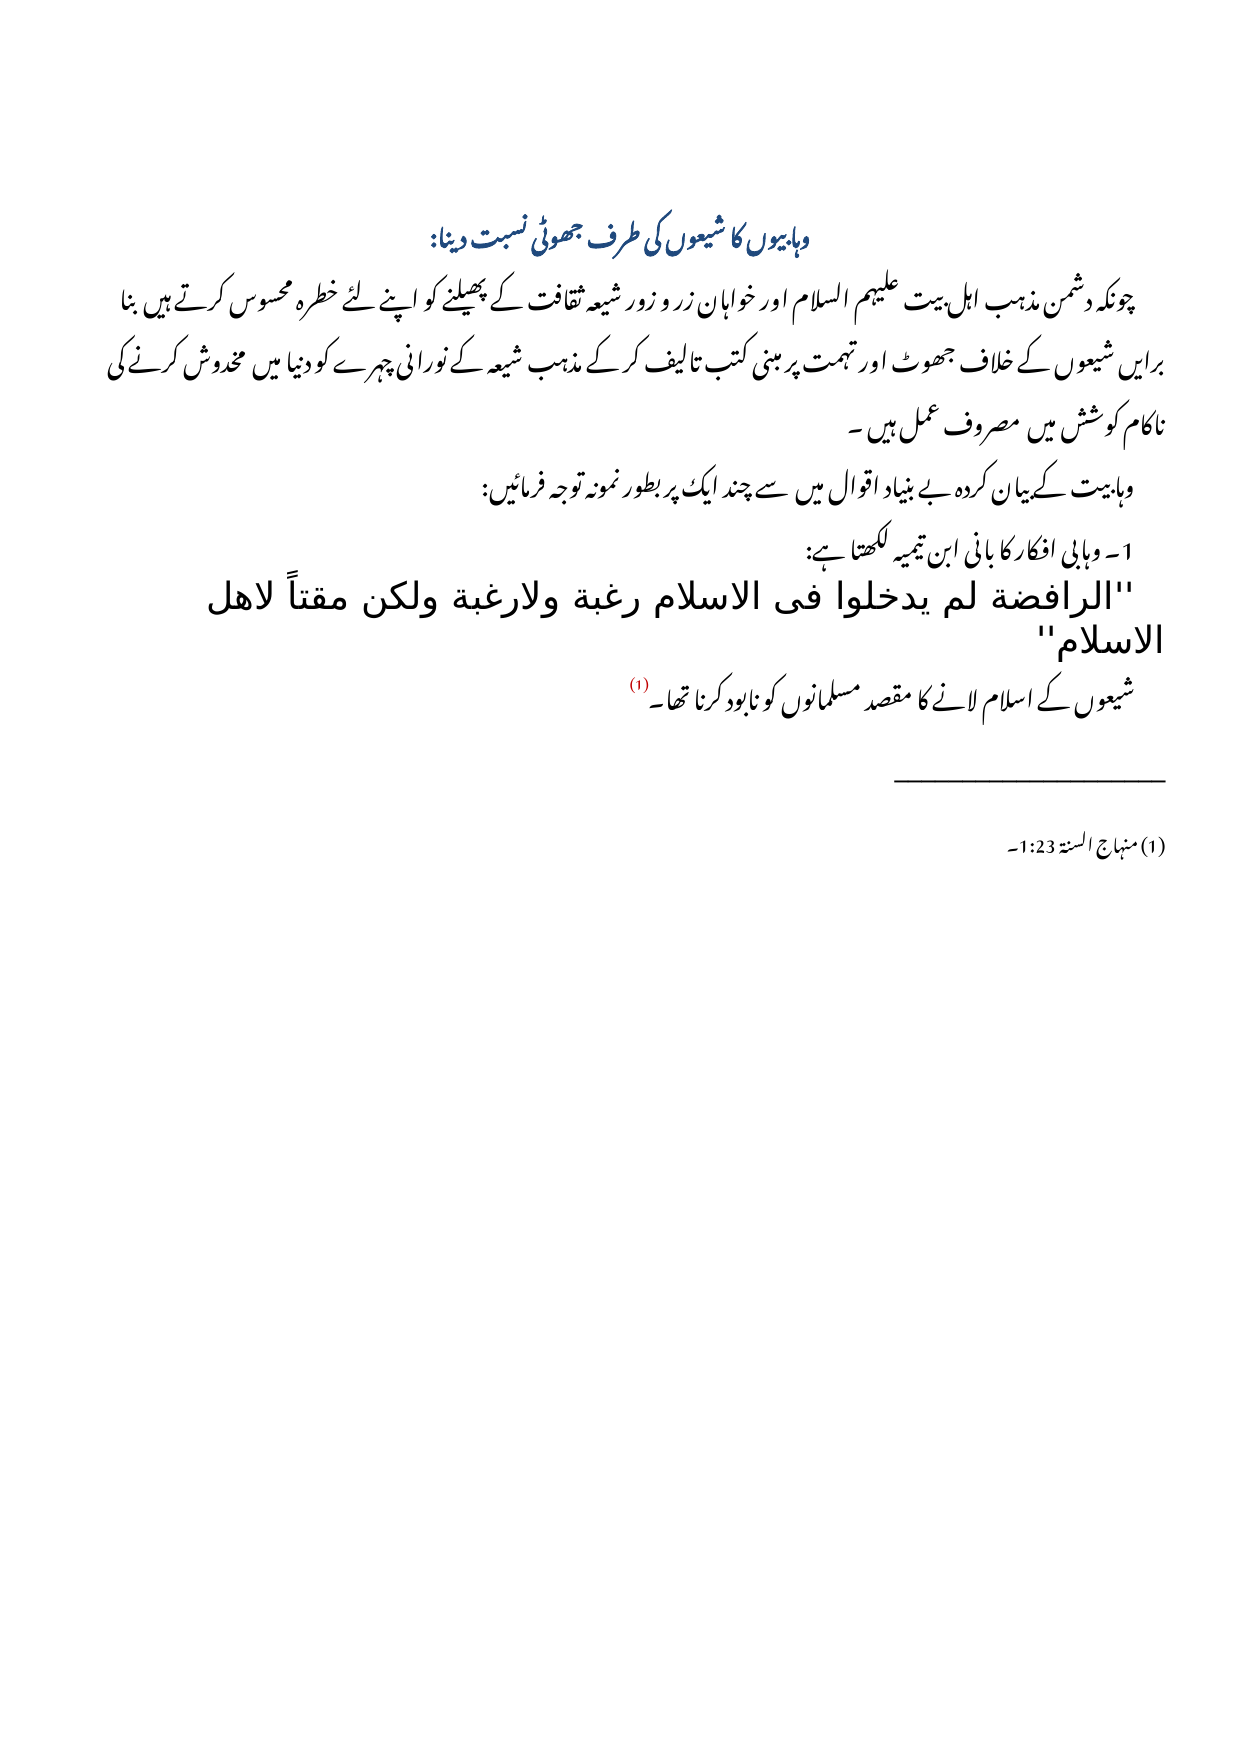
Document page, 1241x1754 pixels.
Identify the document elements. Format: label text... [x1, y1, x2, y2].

text شیعوں کے اسلام لانے کا مقصد مسلمانوں کو نابود کرنا تھا۔(1) [75, 662, 1165, 725]
text 1۔ وہابی افکار کا بانی ابن تیمیہ لکھتا ہے: [75, 512, 1165, 575]
subtitle وہابیوں کا شیعوں کی طرف جھوٹی نسبت دینا: [75, 200, 1165, 262]
text ''الرافضة لم یدخلوا فی الاسلام رغبة ولارغبة ولکن مقتاً لاهل الاسلام'' [75, 575, 1165, 662]
text وہابیت کے بیان کردہ بے بنیاد اقوال میں سے چند ایک پر بطور نمونہ توجہ فرمائیں: [75, 450, 1165, 512]
text چونکہ دشمن مذہب اہل بیت علیہم السلام اور خواہان زر و زور شیعہ ثقافت کے پھیلنے کو اپنے لئے خطرہ محسوس کرتے ہیں بنا برایں شیعوں کے خلاف جھوٹ اور تہمت پر مبنی کتب تالیف کر کے مذہب شیعہ کے نورانی چہرے کو دنیا میں مخدوش کرنے کی ناکام کوشش میں مصروف عمل ہیں ۔ [75, 262, 1165, 450]
text ____________________ [75, 725, 1165, 792]
text (1) منہاج السنة 1:23۔ [75, 817, 1165, 864]
